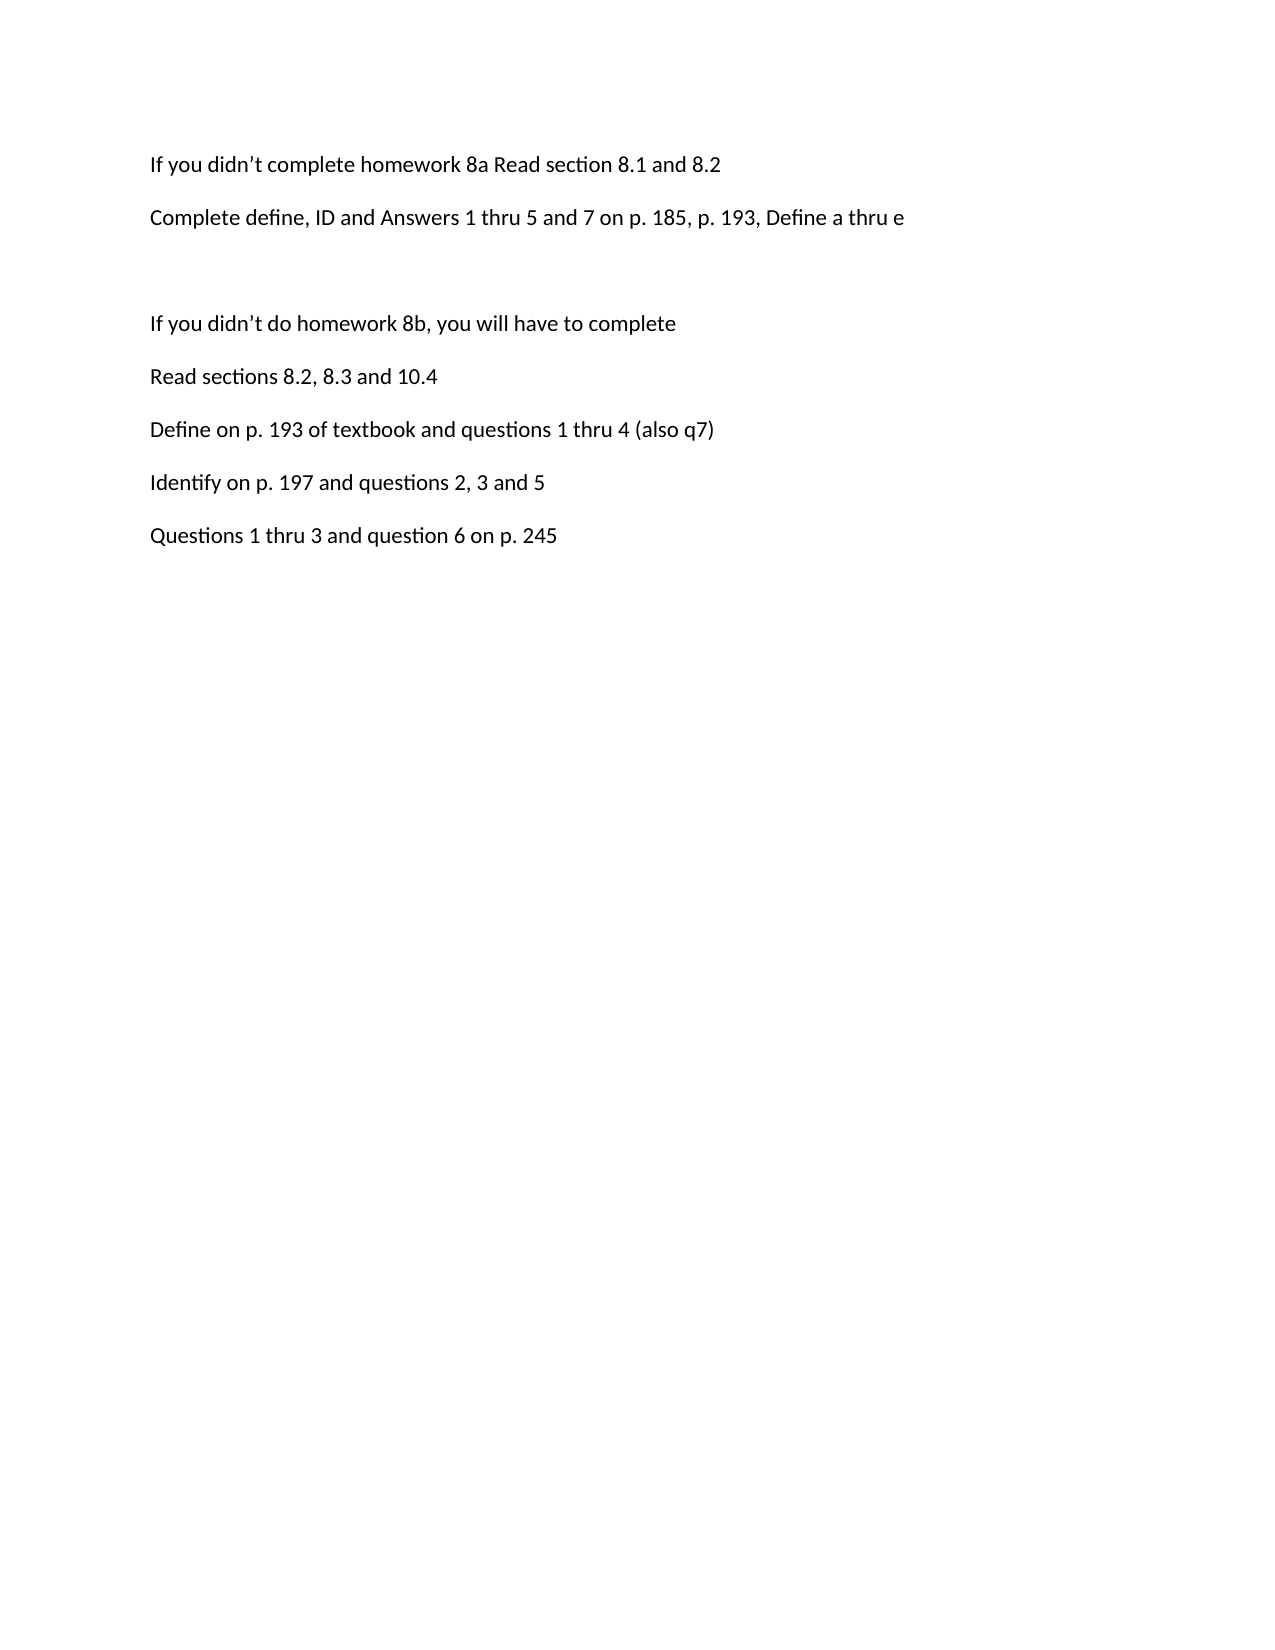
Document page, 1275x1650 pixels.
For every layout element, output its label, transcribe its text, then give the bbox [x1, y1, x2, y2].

text Read sections 8.2, 8.3 and 10.4 [150, 362, 1125, 390]
text If you didn’t complete homework 8a Read section 8.1 and 8.2 [150, 150, 1125, 178]
text Complete define, ID and Answers 1 thru 5 and 7 on p. 185, p. 193, Define a thru e [150, 203, 1125, 231]
text If you didn’t do homework 8b, you will have to complete [150, 309, 1125, 337]
text Questions 1 thru 3 and question 6 on p. 245 [150, 521, 1125, 549]
text Define on p. 193 of textbook and questions 1 thru 4 (also q7) [150, 415, 1125, 443]
text Identify on p. 197 and questions 2, 3 and 5 [150, 468, 1125, 496]
